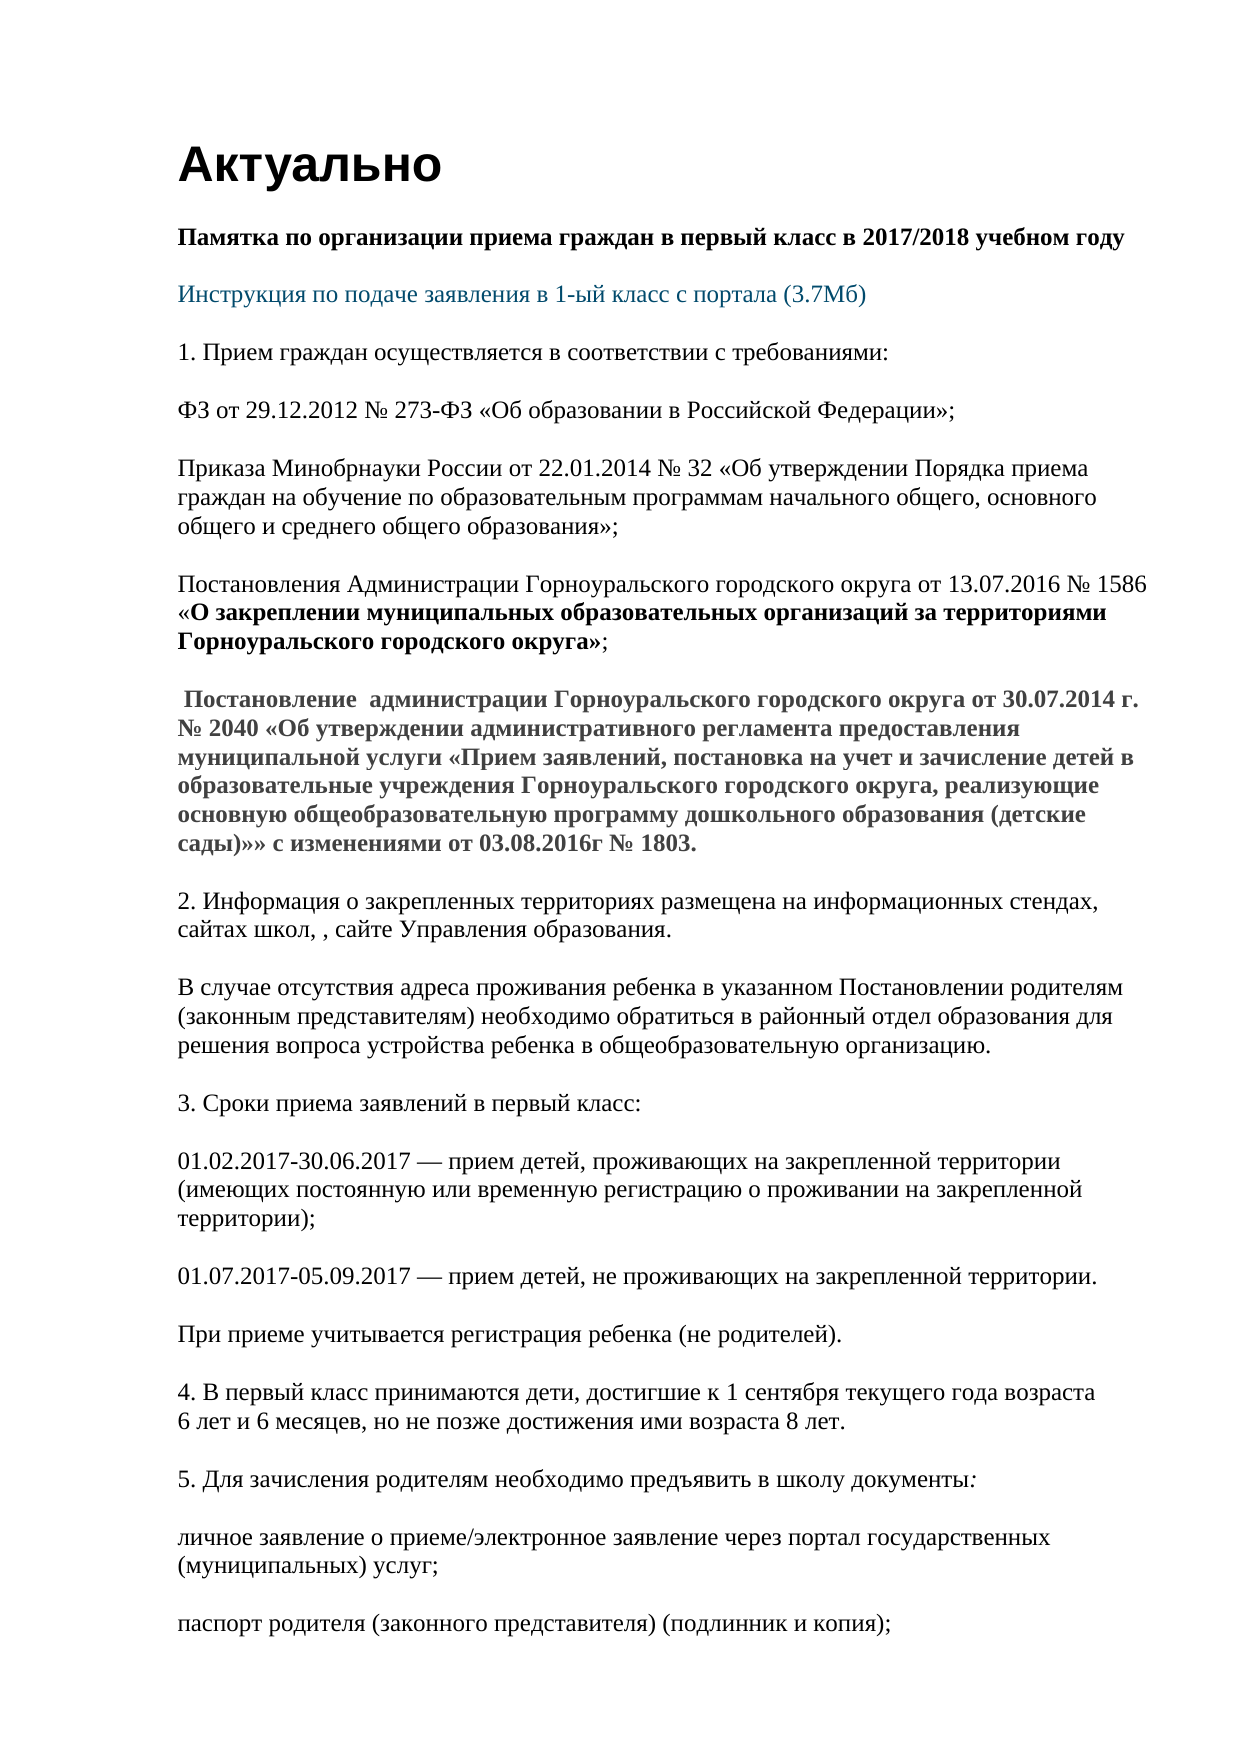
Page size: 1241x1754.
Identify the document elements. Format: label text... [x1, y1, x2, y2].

text 01.07.2017-05.09.2017 — прием детей, не проживающих на закрепленной территории. [177, 1261, 1152, 1290]
text Памятка по организации приема граждан в первый класс в 2017/2018 учебном году [177, 222, 1152, 250]
text ФЗ от 29.12.2012 № 273-ФЗ «Об образовании в Российской Федерации»; [177, 395, 1152, 424]
text 1. Прием граждан осуществляется в соответствии с требованиями: [177, 337, 1152, 366]
text паспорт родителя (законного представителя) (подлинник и копия); [177, 1608, 1152, 1637]
text 3. Сроки приема заявлений в первый класс: [177, 1088, 1152, 1117]
text Актуально [177, 135, 1152, 192]
text Инструкция по подаче заявления в 1-ый класс с портала (3.7Мб) [177, 279, 1152, 308]
text 01.02.2017-30.06.2017 — прием детей, проживающих на закрепленной территории (имеющих постоянную или временную регистрацию о проживании на закрепленной территории); [177, 1146, 1152, 1232]
text 5. Для зачисления родителям необходимо предъявить в школу документы: [177, 1464, 1152, 1492]
text В случае отсутствия адреса проживания ребенка в указанном Постановлении родителям (законным представителям) необходимо обратиться в районный отдел образования для решения вопроса устройства ребенка в общеобразовательную организацию. [177, 972, 1152, 1059]
text При приеме учитывается регистрация ребенка (не родителей). [177, 1319, 1152, 1348]
text Постановление администрации Горноуральского городского округа от 30.07.2014 г. № 2040 «Об утверждении административного регламента предоставления муниципальной услуги «Прием заявлений, постановка на учет и зачисление детей в образовательные учреждения Горноуральского городского округа, реализующие основную общеобразовательную программу дошкольного образования (детские сады)»» с изменениями от 03.08.2016г № 1803. [697, 684, 1152, 857]
text Постановления Администрации Горноуральского городского округа от 13.07.2016 № 1586 «О закреплении муниципальных образовательных организаций за территориями Горноуральского городского округа»; [177, 569, 1152, 655]
text 4. В первый класс принимаются дети, достигшие к 1 сентября текущего года возраста 6 лет и 6 месяцев, но не позже достижения ими возраста 8 лет. [177, 1377, 1152, 1434]
text 2. Информация о закрепленных территориях размещена на информационных стендах, сайтах школ, , сайте Управления образования. [177, 886, 1152, 943]
text Приказа Минобрнауки России от 22.01.2014 № 32 «Об утверждении Порядка приема граждан на обучение по образовательным программам начального общего, основного общего и среднего общего образования»; [177, 453, 1152, 539]
text личное заявление о приеме/электронное заявление через портал государственных (муниципальных) услуг; [177, 1522, 1152, 1579]
